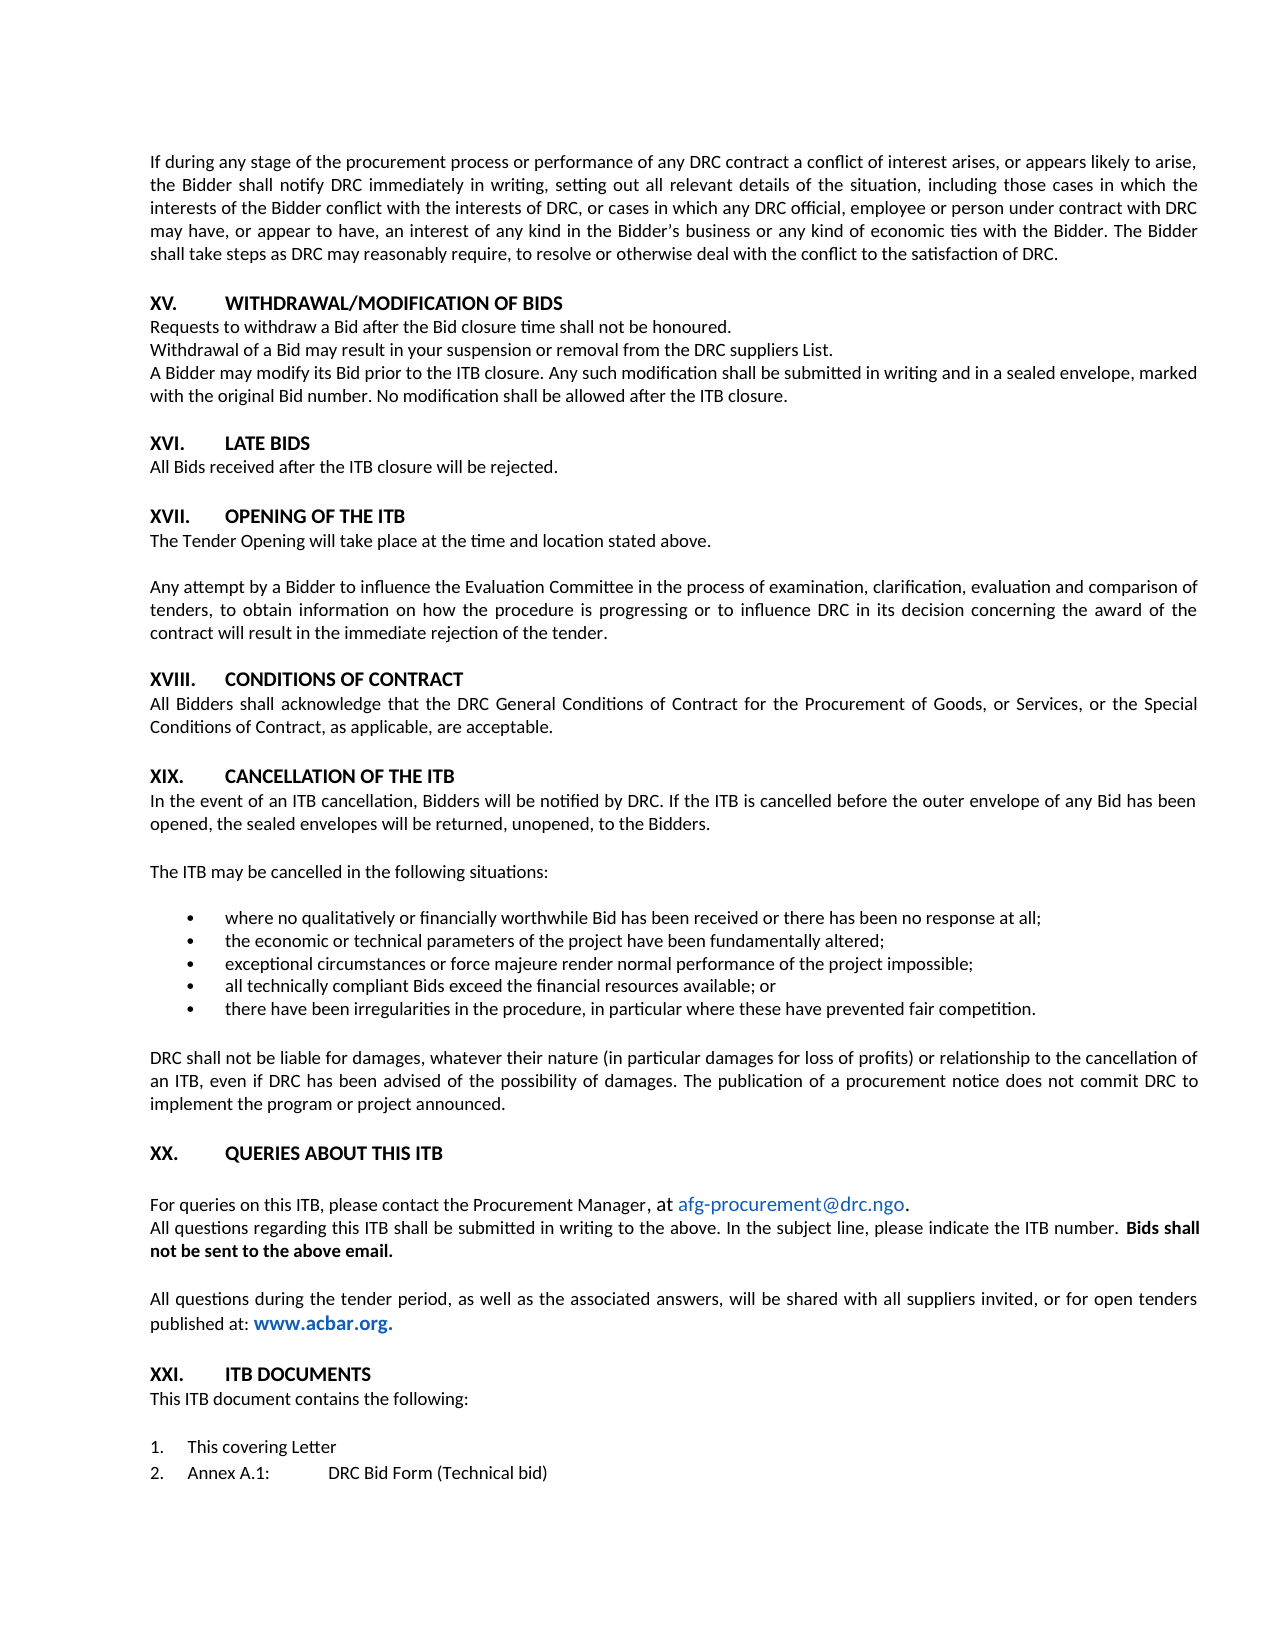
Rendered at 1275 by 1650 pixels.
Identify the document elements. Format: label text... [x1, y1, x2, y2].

subtitle Cancellation of the ITB [150, 763, 1200, 789]
subtitle Queries about this ITB [150, 1140, 1200, 1165]
text All questions during the tender period, as well as the associated answers, will be shared with all suppliers invited, or for open tenders published at: www.acbar.org. [150, 1287, 1200, 1336]
list the economic or technical parameters of the project have been fundamentally altered; [187, 929, 1200, 952]
text Any attempt by a Bidder to influence the Evaluation Committee in the process of examination, clarification, evaluation and comparison of tenders, to obtain information on how the procedure is progressing or to influence DRC in its decision concerning the award of the contract will result in the immediate rejection of the tender. [150, 575, 1200, 644]
text Withdrawal of a Bid may result in your suspension or removal from the DRC suppliers List. [150, 338, 1200, 361]
text A Bidder may modify its Bid prior to the ITB closure. Any such modification shall be submitted in writing and in a sealed envelope, marked with the original Bid number. No modification shall be allowed after the ITB closure. [150, 361, 1200, 407]
list there have been irregularities in the procedure, in particular where these have prevented fair competition. [187, 997, 1200, 1020]
text For queries on this ITB, please contact the Procurement Manager, at afg-procurement@drc.ngo. [150, 1191, 1200, 1216]
subtitle LATE BIDS [150, 430, 1200, 455]
text This ITB document contains the following: [150, 1387, 1200, 1409]
text The ITB may be cancelled in the following situations: [150, 860, 1200, 883]
list Annex A.1: DRC Bid Form (Technical bid) [150, 1461, 1200, 1484]
text All questions regarding this ITB shall be submitted in writing to the above. In the subject line, please indicate the ITB number. Bids shall not be sent to the above email. [150, 1216, 1200, 1262]
subtitle ITB Documents [150, 1361, 1200, 1387]
text All Bids received after the ITB closure will be rejected. [150, 455, 1200, 478]
text DRC shall not be liable for damages, whatever their nature (in particular damages for loss of profits) or relationship to the cancellation of an ITB, even if DRC has been advised of the possibility of damages. The publication of a procurement notice does not commit DRC to implement the program or project announced. [150, 1046, 1200, 1114]
list where no qualitatively or financially worthwhile Bid has been received or there has been no response at all; [187, 906, 1200, 929]
text The Tender Opening will take place at the time and location stated above. [150, 529, 1200, 552]
text In the event of an ITB cancellation, Bidders will be notified by DRC. If the ITB is cancelled before the outer envelope of any Bid has been opened, the sealed envelopes will be returned, unopened, to the Bidders. [150, 789, 1200, 834]
subtitle Opening of the ITB [150, 504, 1200, 529]
text All Bidders shall acknowledge that the DRC General Conditions of Contract for the Procurement of Goods, or Services, or the Special Conditions of Contract, as applicable, are acceptable. [150, 692, 1200, 738]
subtitle Conditions of Contract [150, 667, 1200, 692]
list all technically compliant Bids exceed the financial resources available; or [187, 974, 1200, 997]
subtitle Withdrawal/Modification of Bids [150, 290, 1200, 315]
list This covering Letter [150, 1435, 1200, 1458]
text Requests to withdraw a Bid after the Bid closure time shall not be honoured. [150, 315, 1200, 338]
text If during any stage of the procurement process or performance of any DRC contract a conflict of interest arises, or appears likely to arise, the Bidder shall notify DRC immediately in writing, setting out all relevant details of the situation, including those cases in which the interests of the Bidder conflict with the interests of DRC, or cases in which any DRC official, employee or person under contract with DRC may have, or appear to have, an interest of any kind in the Bidder’s business or any kind of economic ties with the Bidder. The Bidder shall take steps as DRC may reasonably require, to resolve or otherwise deal with the conflict to the satisfaction of DRC. [150, 150, 1200, 264]
list exceptional circumstances or force majeure render normal performance of the project impossible; [187, 952, 1200, 974]
